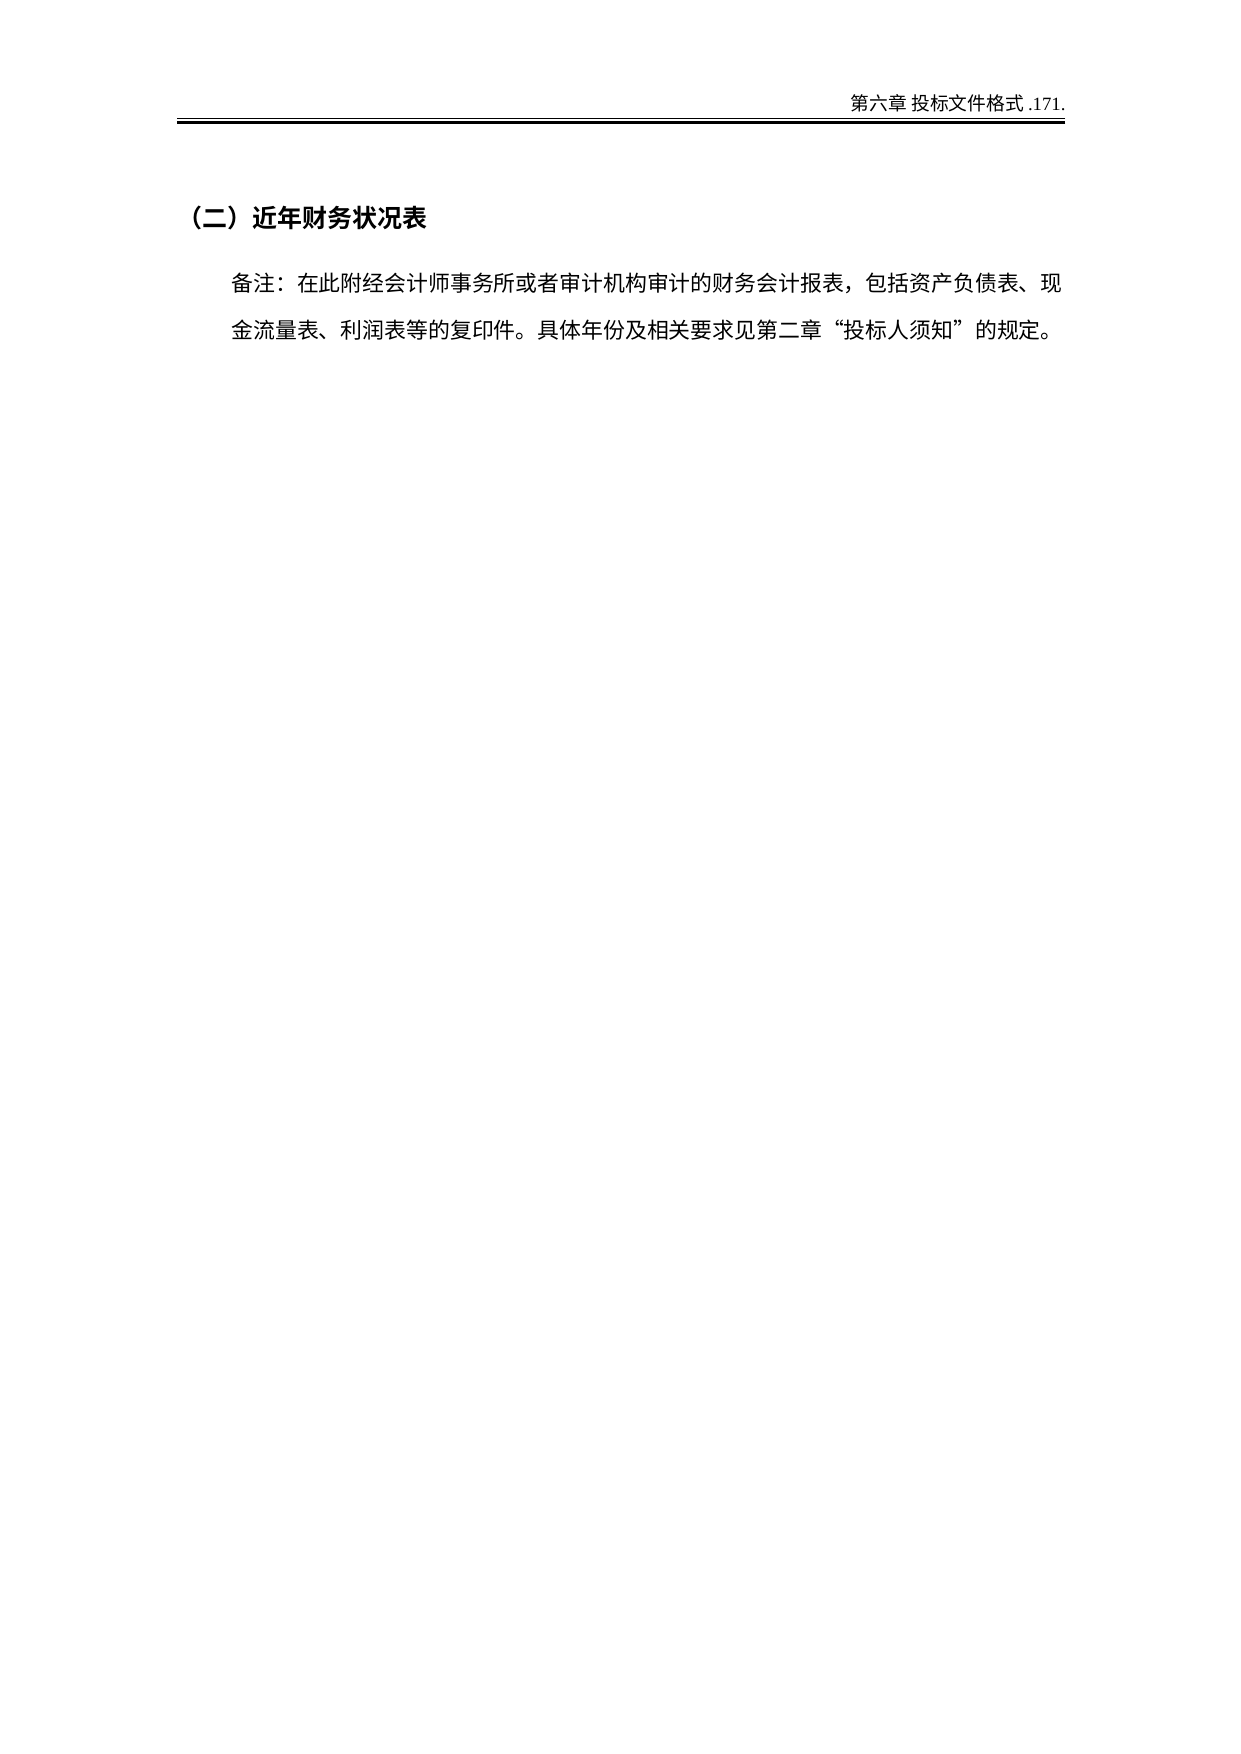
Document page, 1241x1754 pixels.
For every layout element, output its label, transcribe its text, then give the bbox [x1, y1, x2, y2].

text 备注：在此附经会计师事务所或者审计机构审计的财务会计报表，包括资产负债表、现金流量表、利润表等的复印件。具体年份及相关要求见第二章“投标人须知”的规定。 [231, 266, 1067, 345]
text （二）近年财务状况表 [177, 199, 1065, 235]
